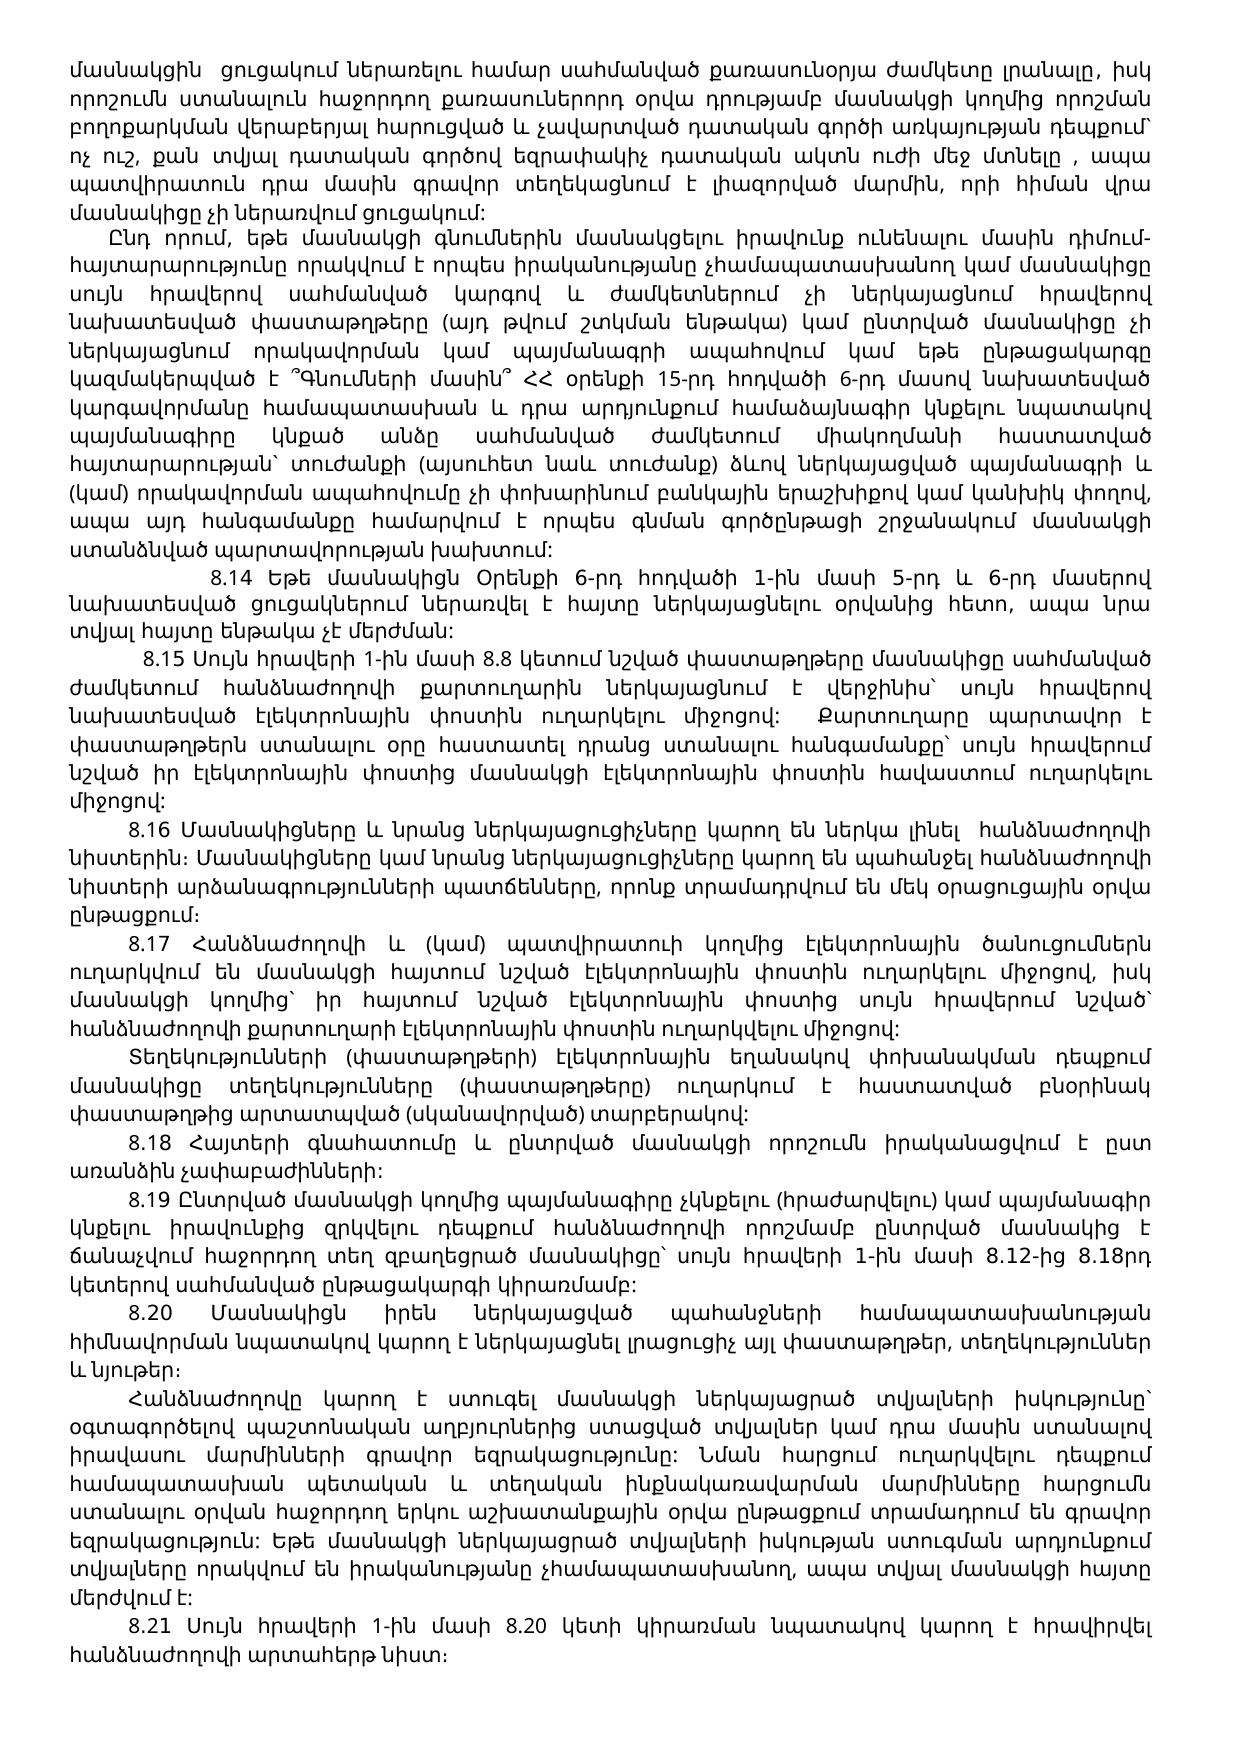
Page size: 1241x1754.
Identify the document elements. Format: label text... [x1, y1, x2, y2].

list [69, 56, 1152, 226]
text Հանձնաժողովը կարող է ստուգել մասնակցի ներկայացրած տվյալների իսկությունը` օգտագործելով պաշտոնական աղբյուրներից ստացված տվյալներ կամ դրա մասին ստանալով իրավասու մարմինների գրավոր եզրակացությունը: Նման հարցում ուղարկվելու դեպքում համապատասխան պետական և տեղական ինքնակառավարման մարմինները հարցումն ստանալու օրվան հաջորդող երկու աշխատանքային օրվա ընթացքում տրամադրում են գրավոր եզրակացություն: Եթե մասնակցի ներկայացրած տվյալների իսկության ստուգման արդյունքում տվյալները որակվում են իրականությանը չհամապատասխանող, ապա տվյալ մասնակցի հայտը մերժվում է: [69, 1384, 1152, 1611]
text 8.21 Սույն հրավերի 1-ին մասի 8.20 կետի կիրառման նպատակով կարող է հրավիրվել հանձնաժողովի արտահերթ նիստ։ [69, 1611, 1152, 1668]
text 8.15 Սույն հրավերի 1-ին մասի 8.8 կետում նշված փաստաթղթերը մասնակիցը սահմանված ժամկետում հանձնաժողովի քարտուղարին ներկայացնում է վերջինիս՝ սույն հրավերով նախատեսված էլեկտրոնային փոստին ուղարկելու միջոցով: Քարտուղարը պարտավոր է փաստաթղթերն ստանալու օրը հաստատել դրանց ստանալու հանգամանքը՝ սույն հրավերում նշված իր էլեկտրոնային փոստից մասնակցի էլեկտրոնային փոստին հավաստում ուղարկելու միջոցով: [69, 644, 1152, 815]
text Ընդ որում, եթե մասնակցի գնումներին մասնակցելու իրավունք ունենալու մասին դիմում-հայտարարությունը որակվում է որպես իրականությանը չհամապատասխանող կամ մասնակիցը սույն հրավերով սահմանված կարգով և ժամկետներում չի ներկայացնում հրավերով նախատեսված փաստաթղթերը (այդ թվում շտկման ենթակա) կամ ընտրված մասնակիցը չի ներկայացնում որակավորման կամ պայմանագրի ապահովում կամ եթե ընթացակարգը կազմակերպված է ՞Գնումների մասին՞ ՀՀ օրենքի 15-րդ հոդվածի 6-րդ մասով նախատեսված կարգավորմանը համապատասխան և դրա արդյունքում համաձայնագիր կնքելու նպատակով պայմանագիրը կնքած անձը սահմանված ժամկետում միակողմանի հաստատված հայտարարության` տուժանքի (այսուհետ նաև տուժանք) ձևով ներկայացված պայմանագրի և (կամ) որակավորման ապահովումը չի փոխարինում բանկային երաշխիքով կամ կանխիկ փողով, ապա այդ հանգամանքը համարվում է որպես գնման գործընթացի շրջանակում մասնակցի ստանձնված պարտավորության խախտում: [69, 226, 1152, 563]
text 8.14 Եթե մասնակիցն Օրենքի 6-րդ հոդվածի 1-ին մասի 5-րդ և 6-րդ մասերով նախատեսված ցուցակներում ներառվել է հայտը ներկայացնելու օրվանից հետո, ապա նրա տվյալ հայտը ենթակա չէ մերժման: [69, 563, 1152, 644]
text 8.19 Ընտրված մասնակցի կողմից պայմանագիրը չկնքելու (հրաժարվելու) կամ պայմանագիր կնքելու իրավունքից զրկվելու դեպքում հանձնաժողովի որոշմամբ ընտրված մասնակից է ճանաչվում հաջորդող տեղ զբաղեցրած մասնակիցը՝ սույն հրավերի 1-ին մասի 8.12-ից 8.18րդ կետերով սահմանված ընթացակարգի կիրառմամբ: [69, 1185, 1152, 1298]
text 8.17 Հանձնաժողովի և (կամ) պատվիրատուի կողմից էլեկտրոնային ծանուցումներն ուղարկվում են մասնակցի հայտում նշված էլեկտրոնային փոստին ուղարկելու միջոցով, իսկ մասնակցի կողմից` իր հայտում նշված էլեկտրոնային փոստից սույն հրավերում նշված` հանձնաժողովի քարտուղարի էլեկտրոնային փոստին ուղարկվելու միջոցով: [69, 929, 1152, 1042]
text Տեղեկությունների (փաստաթղթերի) էլեկտրոնային եղանակով փոխանակման դեպքում մասնակիցը տեղեկությունները (փաստաթղթերը) ուղարկում է հաստատված բնօրինակ փաստաթղթից արտատպված (սկանավորված) տարբերակով: [69, 1042, 1152, 1128]
text 8.16 Մասնակիցները և նրանց ներկայացուցիչները կարող են ներկա լինել հանձնաժողովի նիստերին։ Մասնակիցները կամ նրանց ներկայացուցիչները կարող են պահանջել հանձնաժողովի նիստերի արձանագրությունների պատճենները, որոնք տրամադրվում են մեկ օրացուցային օրվա ընթացքում։ [69, 815, 1152, 929]
text 8.20 Մասնակիցն իրեն ներկայացված պահանջների համապատասխանության հիմնավորման նպատակով կարող է ներկայացնել լրացուցիչ այլ փաստաթղթեր, տեղեկություններ և նյութեր։ [69, 1298, 1152, 1384]
text 8.18 Հայտերի գնահատումը և ընտրված մասնակցի որոշումն իրականացվում է ըստ առանձին չափաբաժինների: [69, 1128, 1152, 1185]
